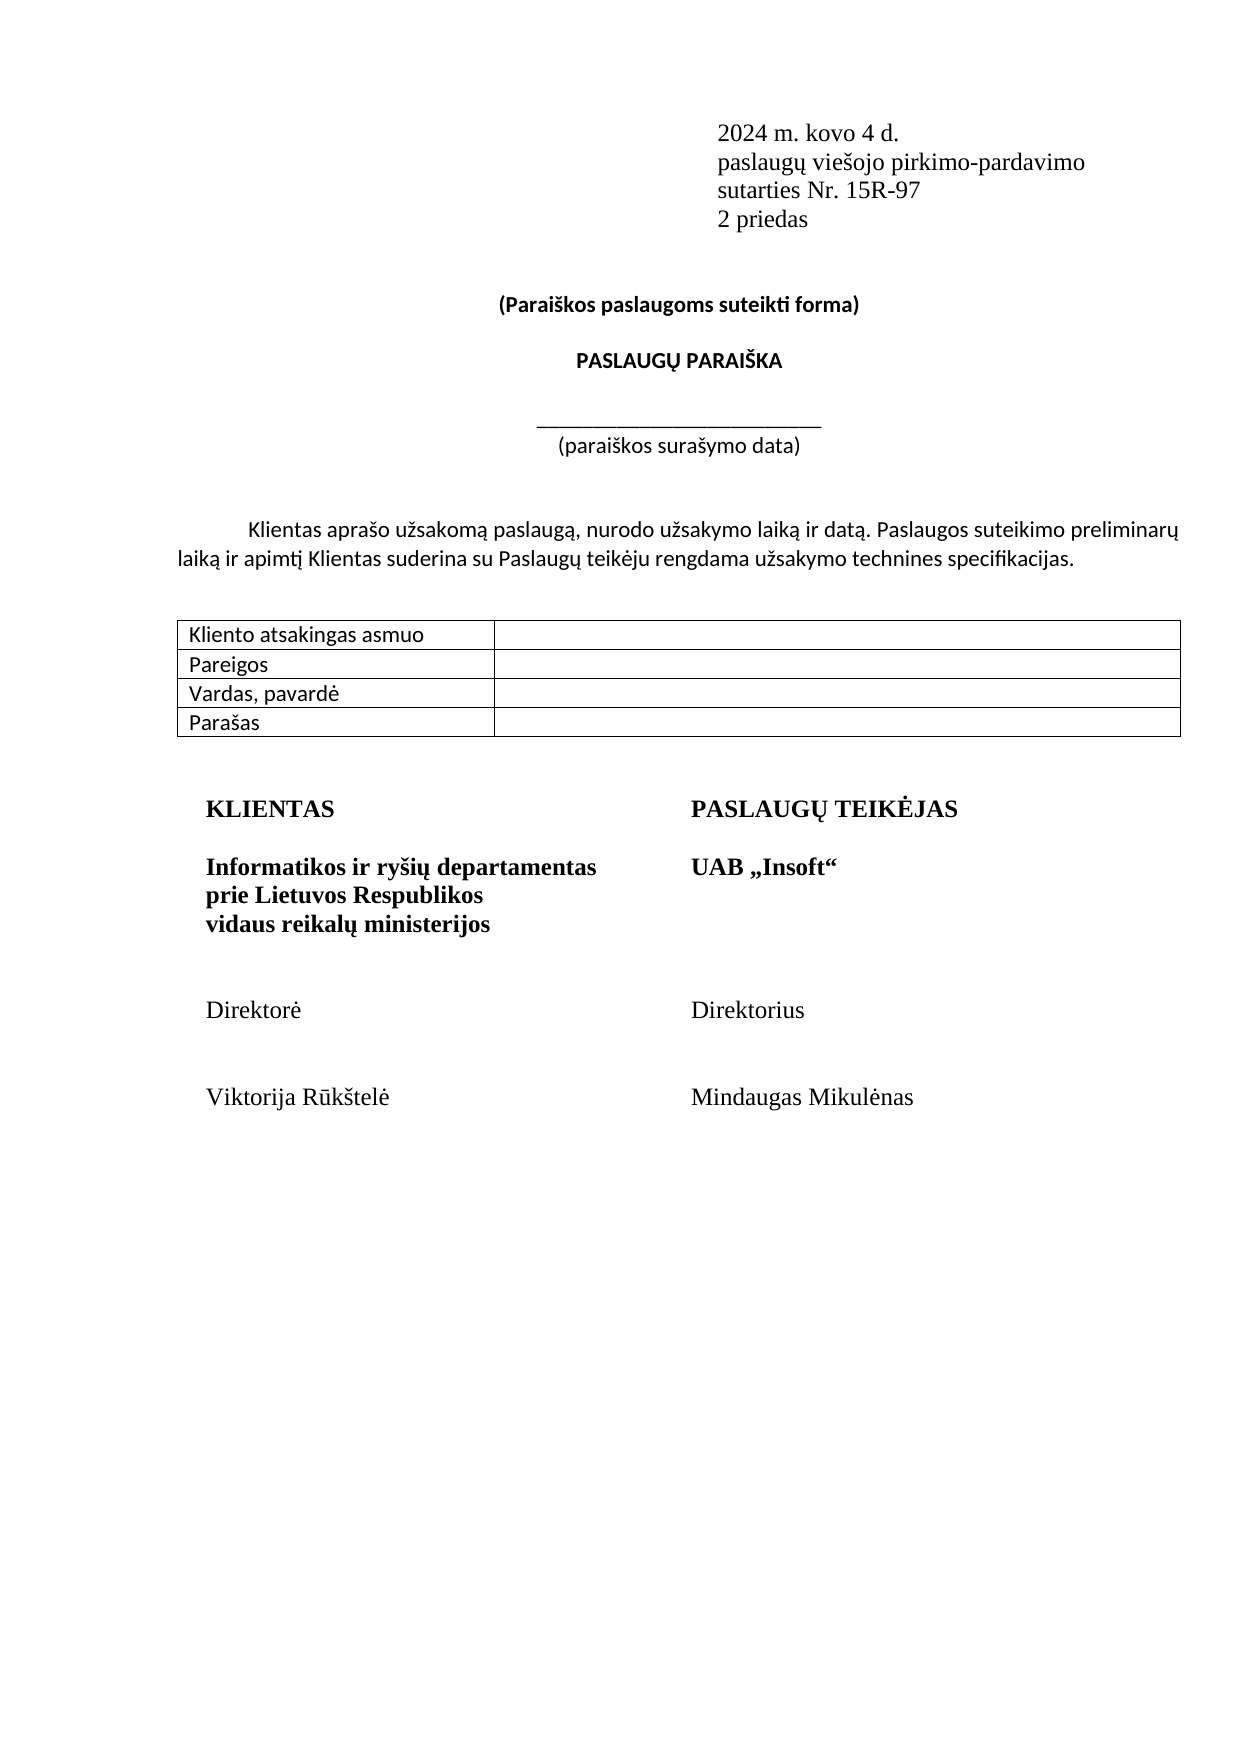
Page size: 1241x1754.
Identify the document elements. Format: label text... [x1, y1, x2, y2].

table_cell [495, 679, 1180, 707]
text paslaugų viešojo pirkimo-pardavimo [582, 147, 1181, 176]
text (paraiškos surašymo data) [177, 431, 1181, 459]
text _________________________ [177, 403, 1181, 431]
table_cell Pareigos [178, 650, 494, 678]
text 2 priedas [582, 204, 1181, 233]
text 2024 m. kovo 4 d. [582, 118, 1181, 147]
table_cell Parašas [178, 708, 494, 736]
table_header PASLAUGŲ TEIKĖJAS UAB „Insoft“ Direktorius Mindaugas Mikulėnas [680, 766, 1171, 1187]
table_cell [495, 650, 1180, 678]
text sutarties Nr. 15R-97 [582, 176, 1181, 204]
text PASLAUGŲ PARAIŠKA [177, 347, 1181, 375]
table_cell Vardas, pavardė [178, 679, 494, 707]
text Klientas aprašo užsakomą paslaugą, nurodo užsakymo laiką ir datą. Paslaugos suteikimo preliminarų laiką ir apimtį Klientas suderina su Paslaugų teikėju rengdama užsakymo technines specifikacijas. [177, 515, 1181, 572]
table_header [495, 621, 1180, 649]
table_header KLIENTAS Informatikos ir ryšių departamentas prie Lietuvos Respublikos vidaus reikalų ministerijos Direktorė Viktorija Rūkštelė [194, 766, 679, 1187]
text (Paraiškos paslaugoms suteikti forma) [177, 291, 1181, 319]
table_header Kliento atsakingas asmuo [178, 621, 494, 649]
table_cell [495, 708, 1180, 736]
